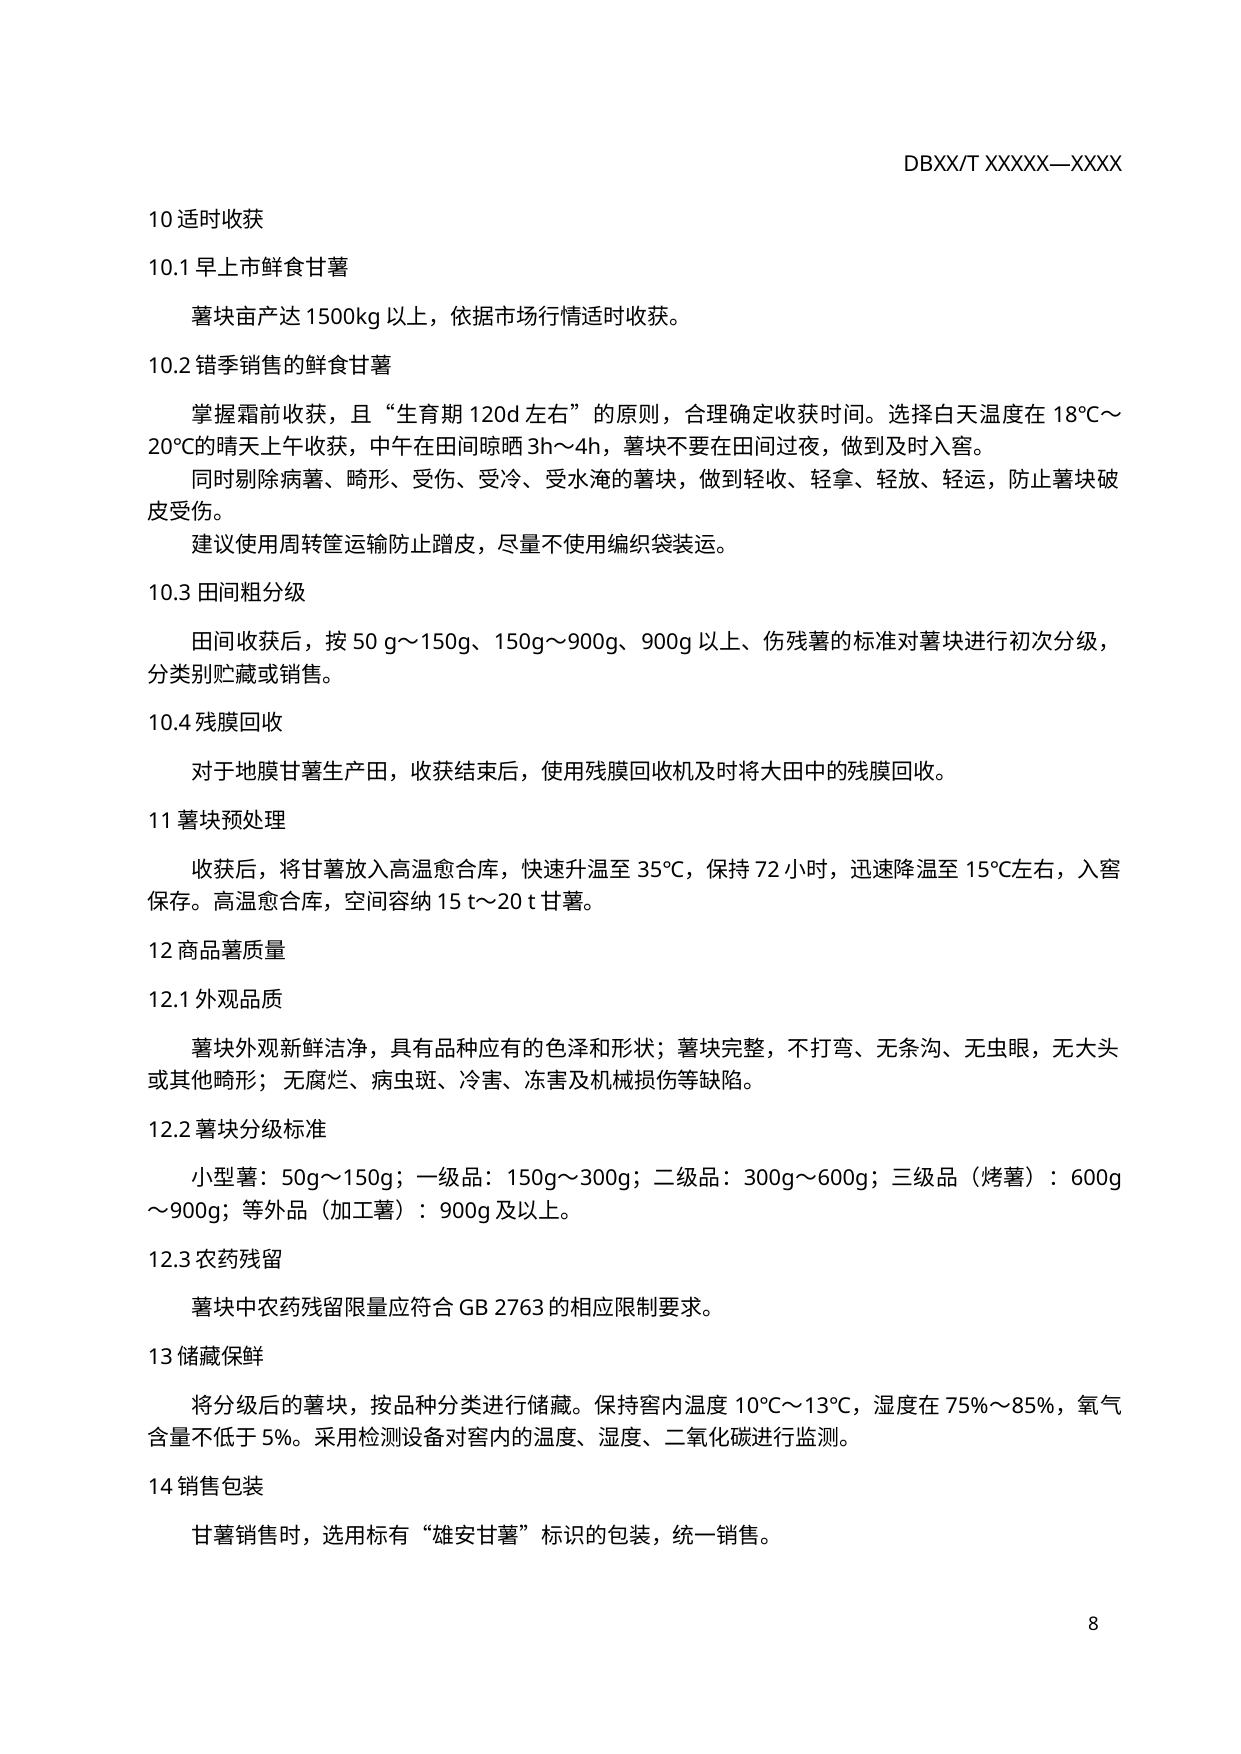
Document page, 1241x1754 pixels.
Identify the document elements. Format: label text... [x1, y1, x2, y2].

text 甘薯销售时，选用标有“雄安甘薯”标识的包装，统一销售。 [148, 1518, 1122, 1550]
list 10.3 田间粗分级 [148, 575, 1122, 608]
text 掌握霜前收获，且“生育期120d左右”的原则，合理确定收获时间。选择白天温度在18℃～20℃的晴天上午收获，中午在田间晾晒3h～4h，薯块不要在田间过夜，做到及时入窖。 [148, 396, 1122, 461]
text 田间收获后，按50 g～150g、150g～900g、900g以上、伤残薯的标准对薯块进行初次分级，分类别贮藏或销售。 [148, 624, 1122, 689]
list 13储藏保鲜 [148, 1339, 1122, 1371]
list 10.1早上市鲜食甘薯 [148, 250, 1122, 283]
text 将分级后的薯块，按品种分类进行储藏。保持窖内温度10℃～13℃，湿度在75%～85%，氧气含量不低于5%。采用检测设备对窖内的温度、湿度、二氧化碳进行监测。 [148, 1388, 1122, 1453]
text 薯块中农药残留限量应符合GB 2763的相应限制要求。 [148, 1290, 1122, 1323]
list 12.3农药残留 [148, 1241, 1122, 1274]
text 小型薯：50g～150g；一级品：150g～300g；二级品：300g～600g；三级品（烤薯）：600g～900g；等外品（加工薯）：900g及以上。 [148, 1160, 1122, 1225]
text 对于地膜甘薯生产田，收获结束后，使用残膜回收机及时将大田中的残膜回收。 [148, 754, 1122, 786]
list 14销售包装 [148, 1469, 1122, 1501]
list 11薯块预处理 [148, 803, 1122, 835]
list 12.1外观品质 [148, 981, 1122, 1014]
list 10.4残膜回收 [148, 705, 1122, 738]
list 10适时收获 [148, 201, 1122, 234]
text 同时剔除病薯、畸形、受伤、受冷、受水淹的薯块，做到轻收、轻拿、轻放、轻运，防止薯块破皮受伤。 [148, 461, 1122, 526]
text 建议使用周转筐运输防止蹭皮，尽量不使用编织袋装运。 [148, 526, 1122, 559]
list 12.2薯块分级标准 [148, 1111, 1122, 1144]
text 薯块外观新鲜洁净，具有品种应有的色泽和形状；薯块完整，不打弯、无条沟、无虫眼，无大头或其他畸形； 无腐烂、病虫斑、冷害、冻害及机械损伤等缺陷。 [148, 1030, 1122, 1095]
list 12商品薯质量 [148, 933, 1122, 965]
list 10.2错季销售的鲜食甘薯 [148, 348, 1122, 380]
text 薯块亩产达1500kg以上，依据市场行情适时收获。 [472, 299, 1122, 331]
text 收获后，将甘薯放入高温愈合库，快速升温至35℃，保持72小时，迅速降温至15℃左右，入窖保存。高温愈合库，空间容纳15 t～20 t甘薯。 [148, 851, 1122, 916]
text 薯块亩产达1500kg以上，依据市场行情适时收获。 [148, 299, 450, 331]
